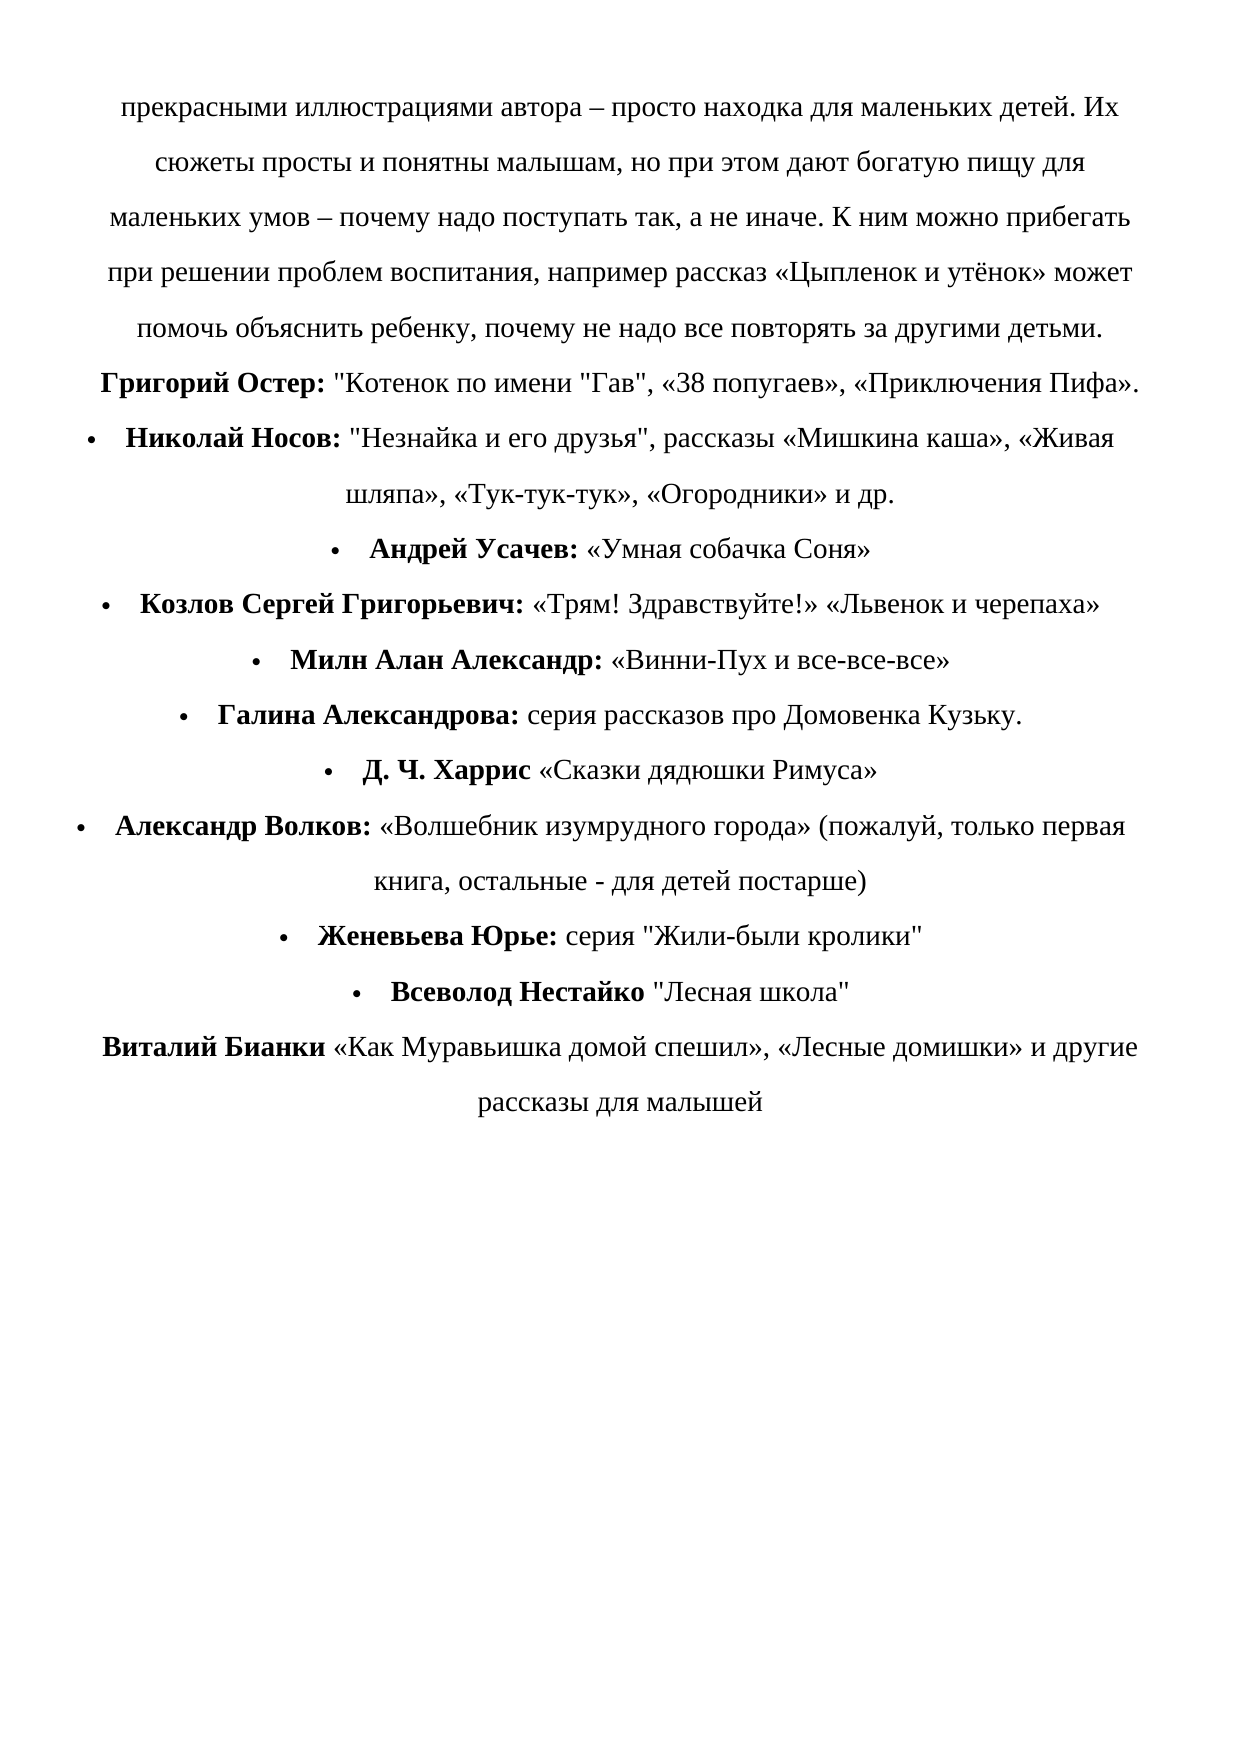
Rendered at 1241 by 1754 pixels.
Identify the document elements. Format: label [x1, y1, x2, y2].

table_header [89, 89, 1152, 1135]
